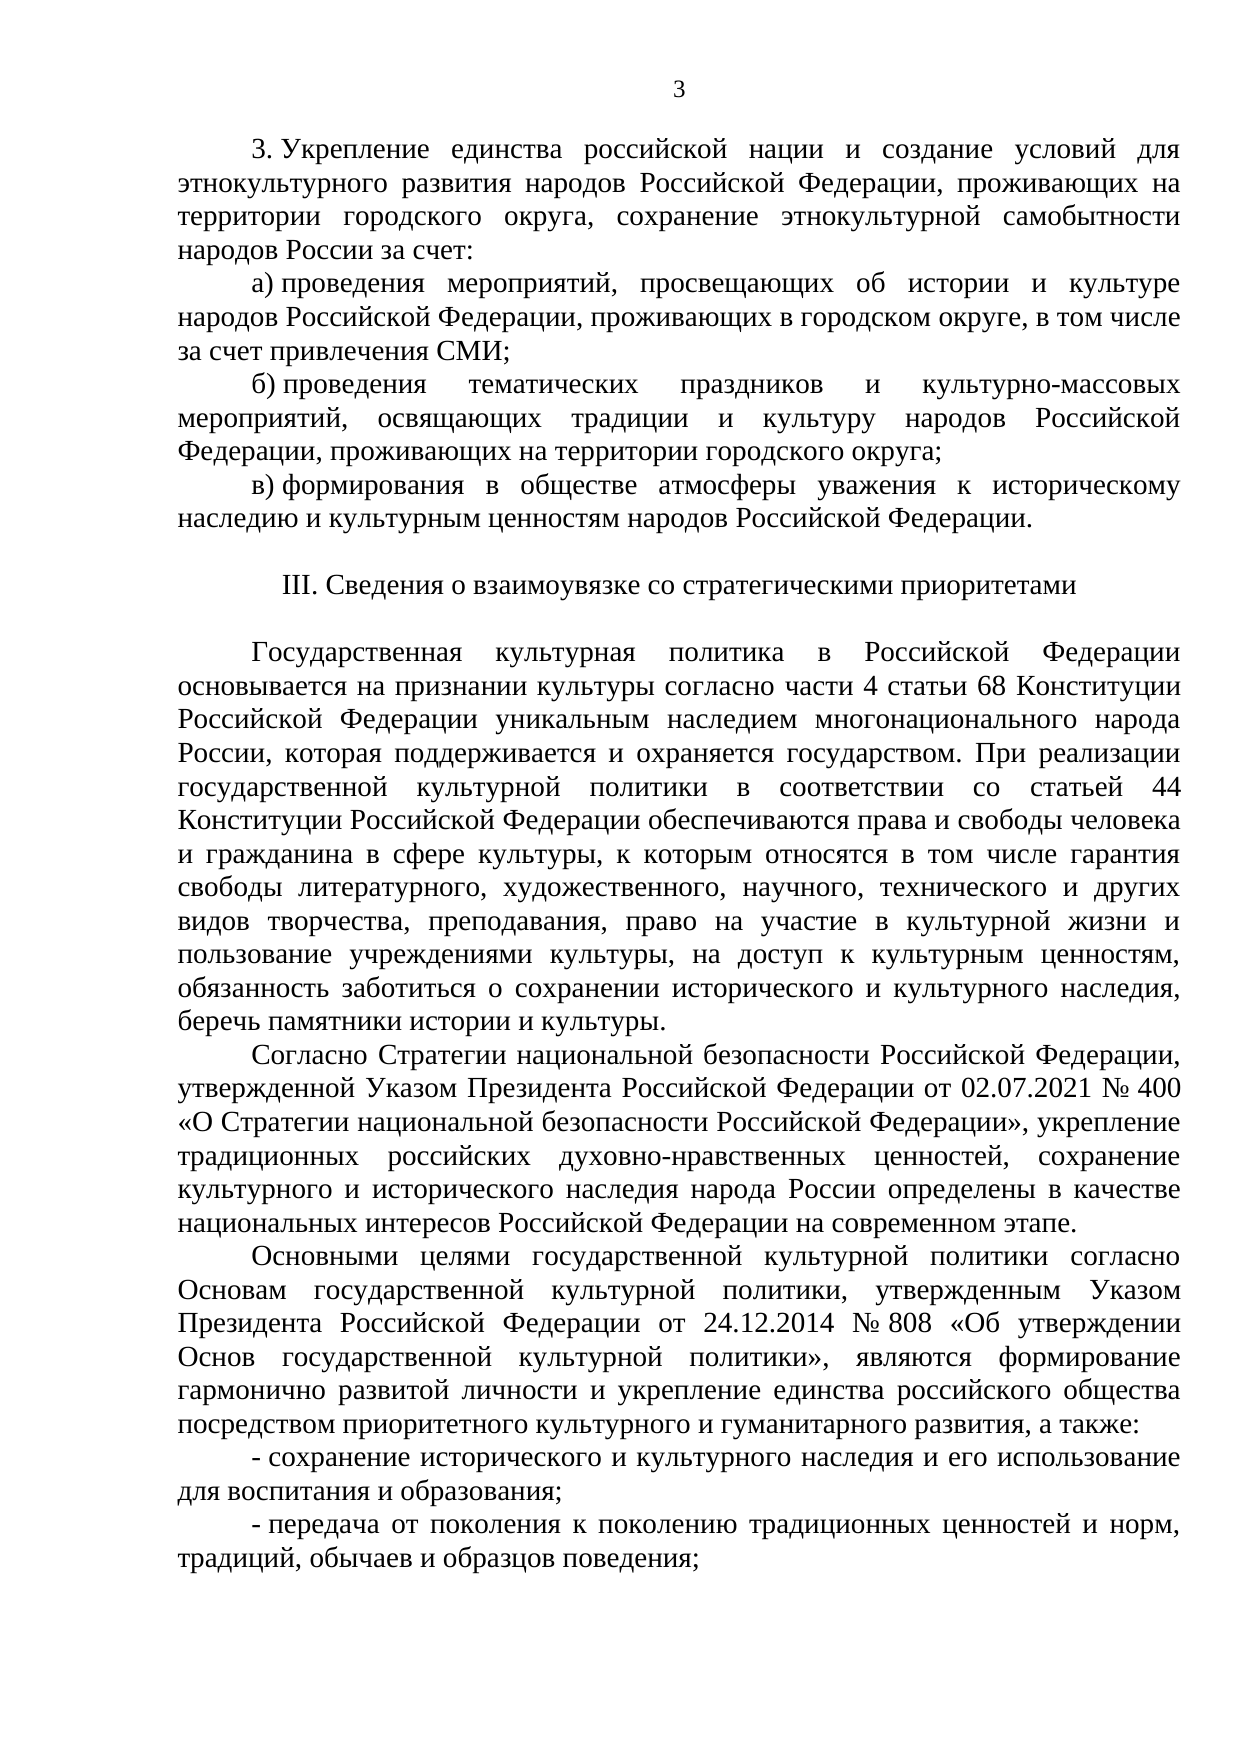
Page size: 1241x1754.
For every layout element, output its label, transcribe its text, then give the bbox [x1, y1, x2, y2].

text в) формирования в обществе атмосферы уважения к историческому наследию и культурным ценностям народов Российской Федерации. [177, 467, 1181, 534]
list III. Сведения о взаимоувязке со стратегическими приоритетами [177, 567, 1181, 601]
text 3. Укрепление единства российской нации и создание условий для этнокультурного развития народов Российской Федерации, проживающих на территории городского округа, сохранение этнокультурной самобытности народов России за счет: [177, 131, 1181, 266]
text - сохранение исторического и культурного наследия и его использование для воспитания и образования; [177, 1439, 1181, 1507]
text б) проведения тематических праздников и культурно-массовых мероприятий, освящающих традиции и культуру народов Российской Федерации, проживающих на территории городского округа; [177, 366, 1181, 467]
text Государственная культурная политика в Российской Федерации основывается на признании культуры согласно части 4 статьи 68 Конституции Российской Федерации уникальным наследием многонационального народа России, которая поддерживается и охраняется государством. При реализации государственной культурной политики в соответствии со статьей 44 Конституции Российской Федерации обеспечиваются права и свободы человека и гражданина в сфере культуры, к которым относятся в том числе гарантия свободы литературного, художественного, научного, технического и других видов творчества, преподавания, право на участие в культурной жизни и пользование учреждениями культуры, на доступ к культурным ценностям, обязанность заботиться о сохранении исторического и культурного наследия, беречь памятники истории и культуры. [177, 634, 1181, 1037]
text Согласно Стратегии национальной безопасности Российской Федерации, утвержденной Указом Президента Российской Федерации от 02.07.2021 № 400 «О Стратегии национальной безопасности Российской Федерации», укрепление традиционных российских духовно-нравственных ценностей, сохранение культурного и исторического наследия народа России определены в качестве национальных интересов Российской Федерации на современном этапе. [177, 1037, 1181, 1238]
text Основными целями государственной культурной политики согласно Основам государственной культурной политики, утвержденным Указом Президента Российской Федерации от 24.12.2014 № 808 «Об утверждении Основ государственной культурной политики», являются формирование гармонично развитой личности и укрепление единства российского общества посредством приоритетного культурного и гуманитарного развития, а также: [177, 1238, 1181, 1439]
text а) проведения мероприятий, просвещающих об истории и культуре народов Российской Федерации, проживающих в городском округе, в том числе за счет привлечения СМИ; [177, 266, 1181, 366]
text - передача от поколения к поколению традиционных ценностей и норм, традиций, обычаев и образцов поведения; [177, 1507, 1181, 1574]
